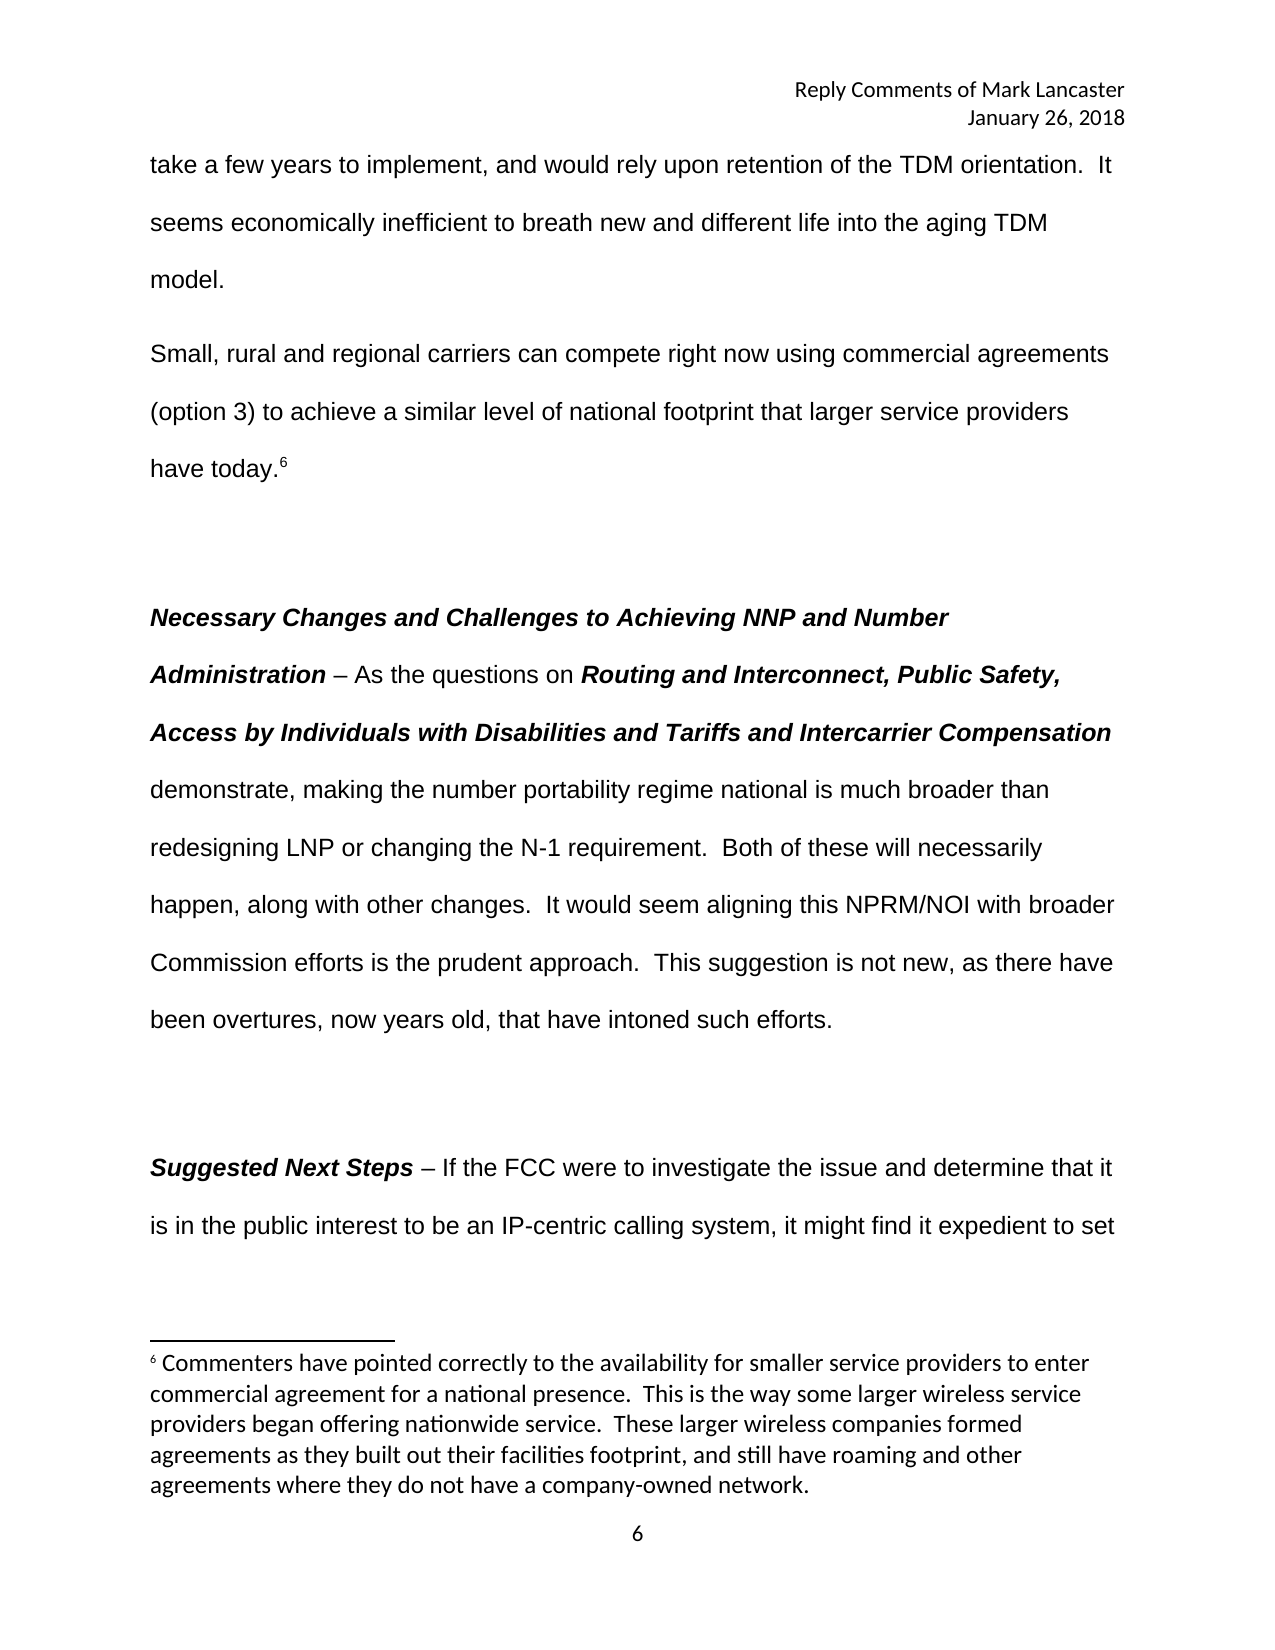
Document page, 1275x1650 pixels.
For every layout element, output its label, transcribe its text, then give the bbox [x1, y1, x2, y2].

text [150, 150, 1125, 294]
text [150, 1153, 1125, 1239]
text Small, rural and regional carriers can compete right now using commercial agreements (option 3) to achieve a similar level of national footprint that larger service providers have today. [150, 339, 1125, 483]
text Necessary Changes and Challenges to Achieving NNP and Number Administration – As the questions on Routing and Interconnect, Public Safety, Access by Individuals with Disabilities and Tariffs and Intercarrier Compensation demonstrate, making the number portability regime national is much broader than redesigning LNP or changing the N-1 requirement. Both of these will necessarily happen, along with other changes. It would seem aligning this NPRM/NOI with broader Commission efforts is the prudent approach. This suggestion is not new, as there have been overtures, now years old, that have intoned such efforts. [150, 602, 1125, 1034]
